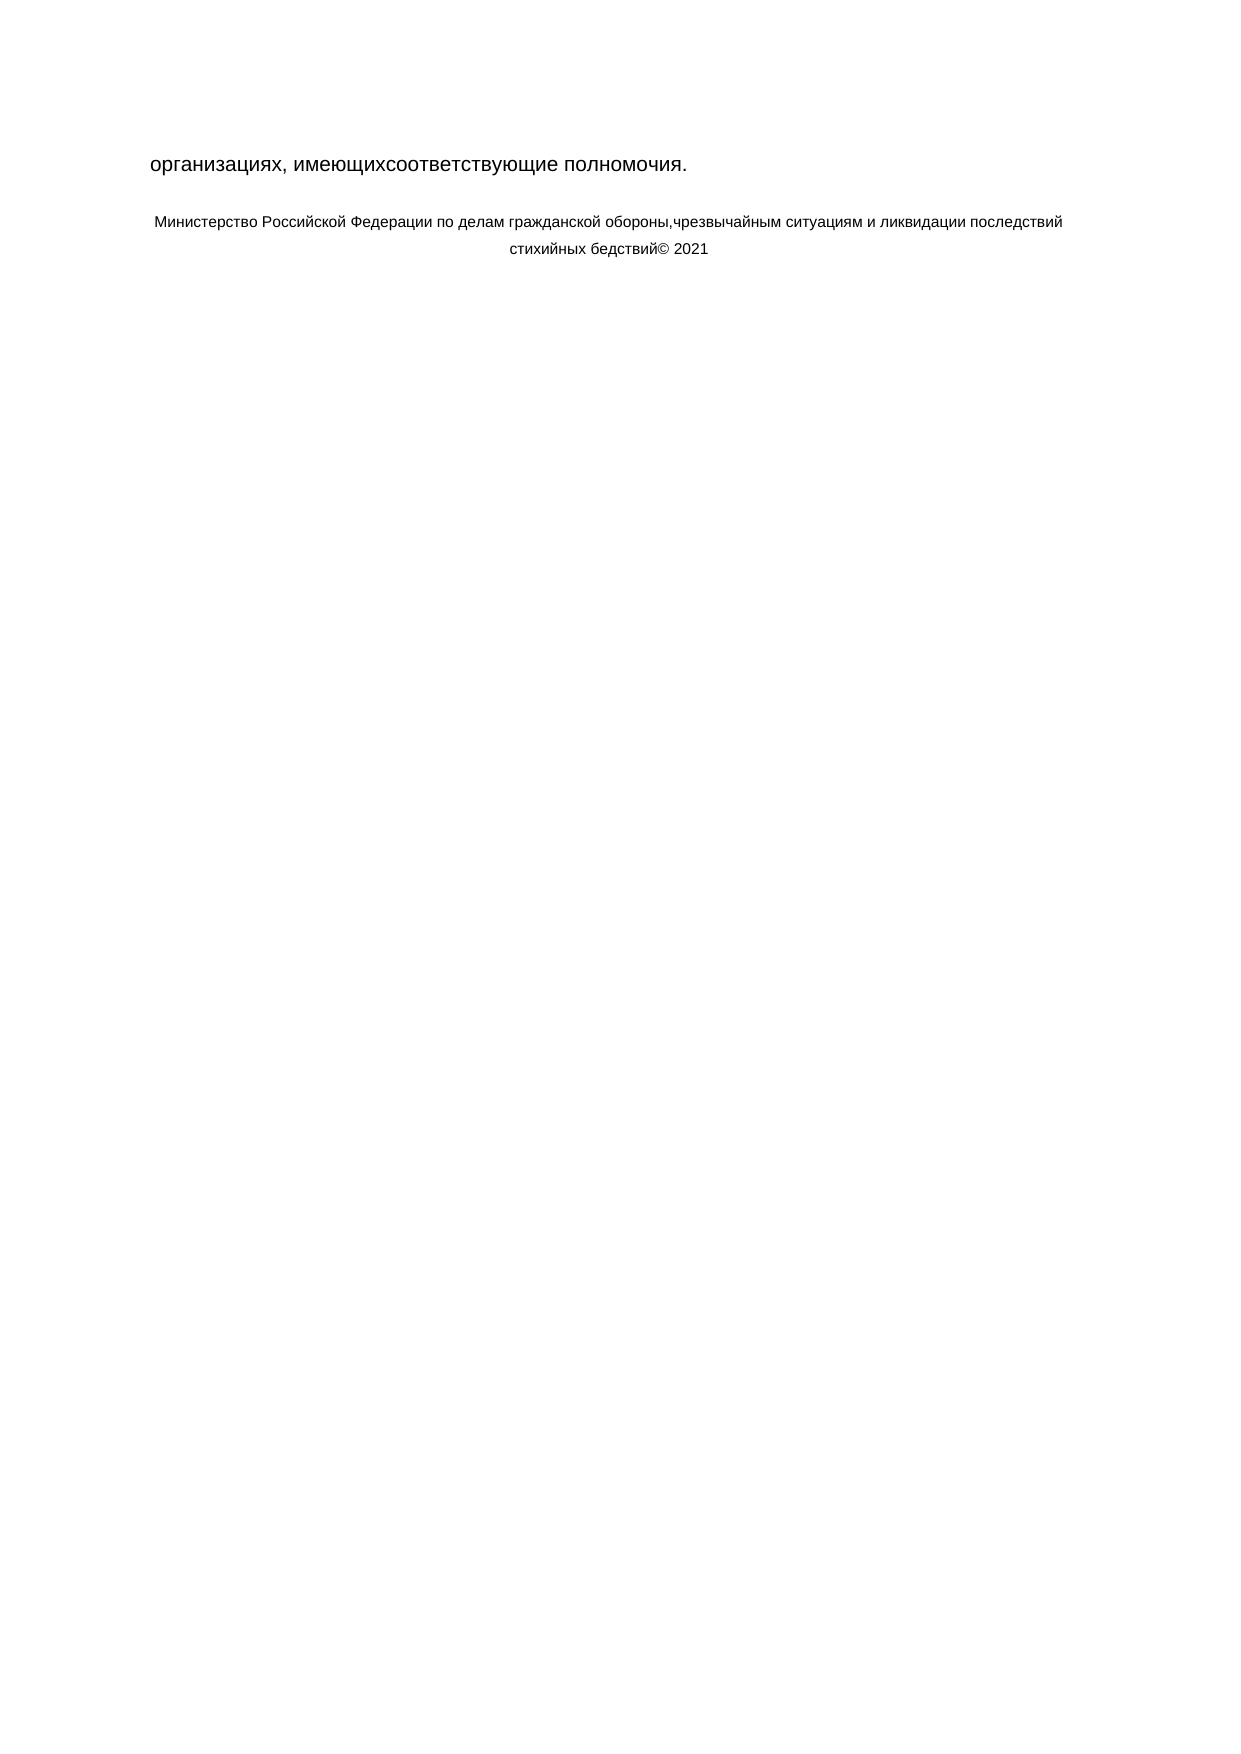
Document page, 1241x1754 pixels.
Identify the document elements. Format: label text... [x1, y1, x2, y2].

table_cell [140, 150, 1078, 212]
table_cell Министерство Российской Федерации по делам гражданской обороны,чрезвычайным ситуациям и ликвидации последствий стихийных бедствий© 2021 [140, 213, 1078, 294]
